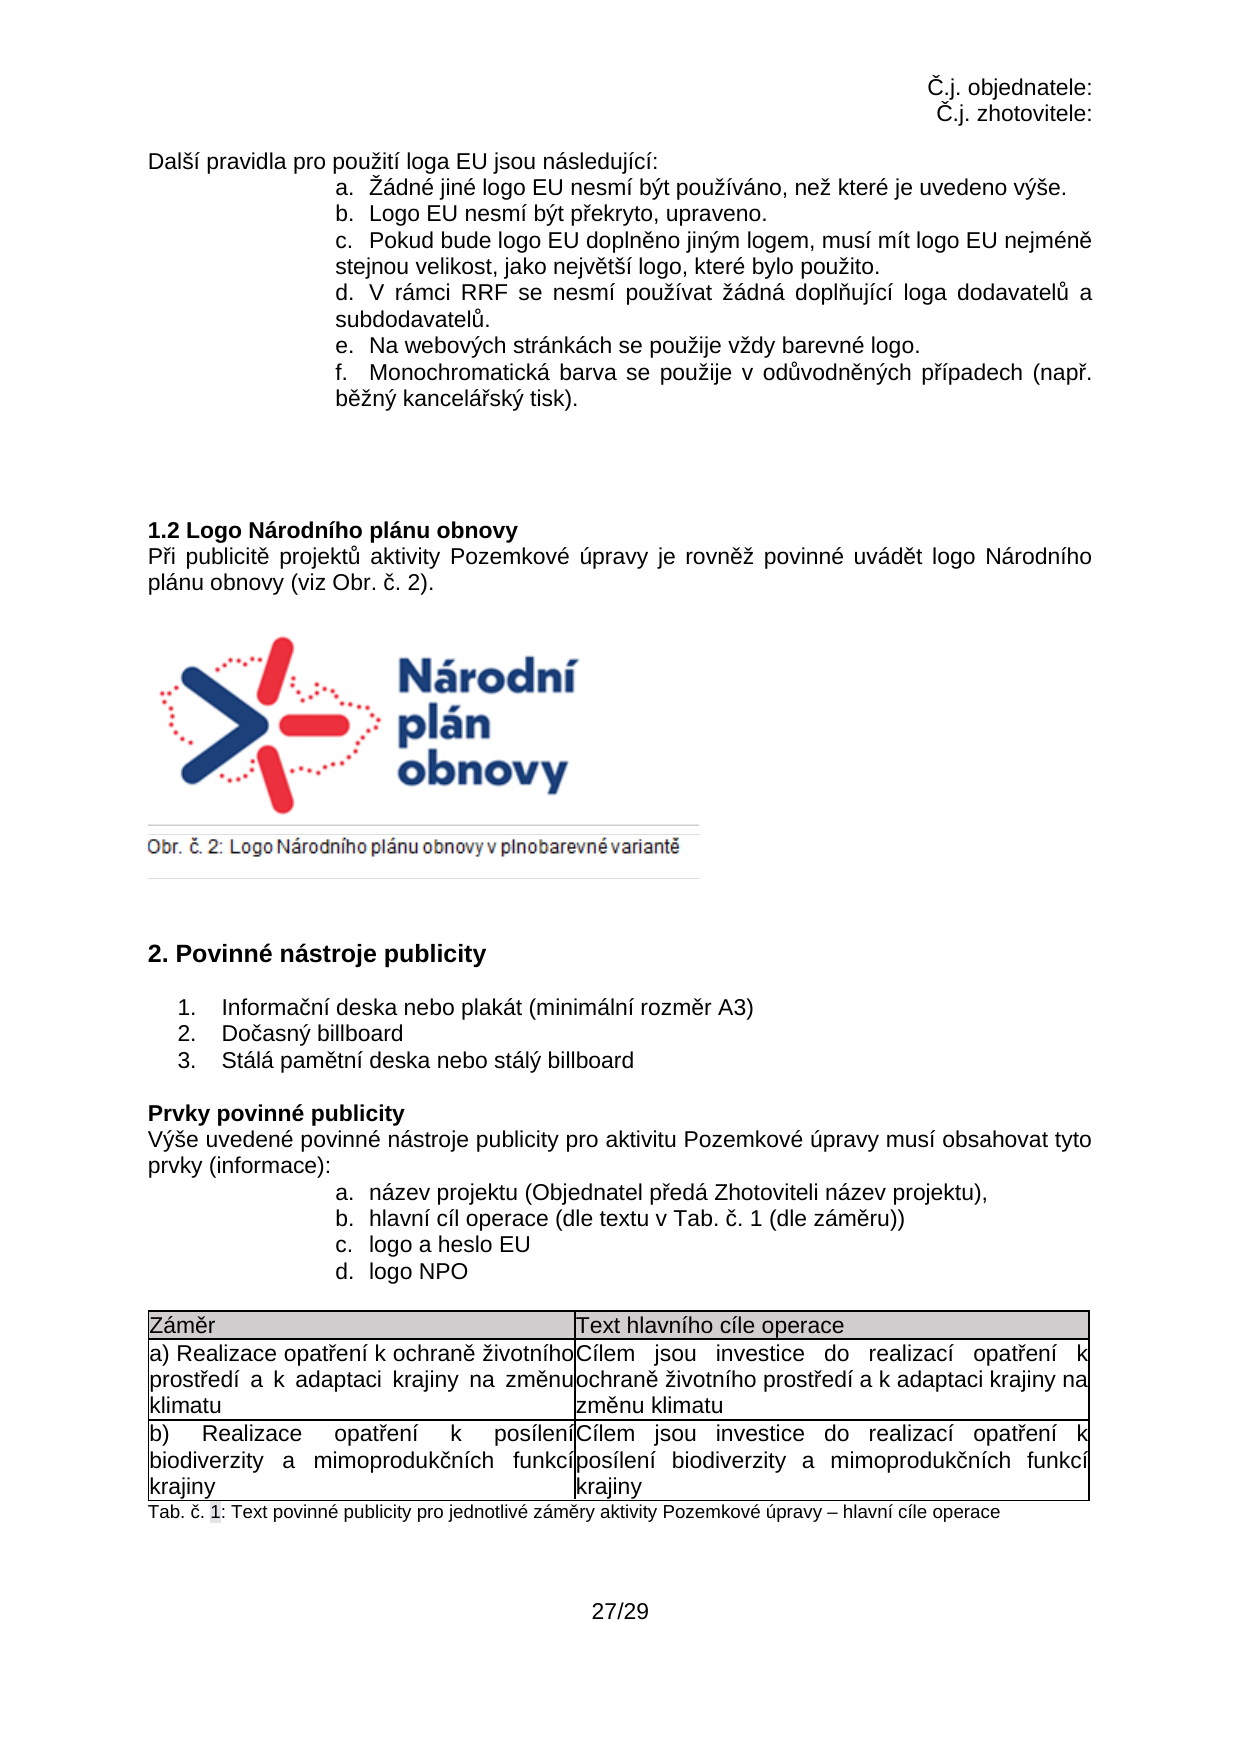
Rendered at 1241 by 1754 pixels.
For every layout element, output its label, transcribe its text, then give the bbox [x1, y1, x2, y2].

list Na webových stránkách se použije vždy barevné logo. [335, 332, 1093, 358]
text Výše uvedené povinné nástroje publicity pro aktivitu Pozemkové úpravy musí obsahovat tyto prvky (informace): [148, 1126, 1093, 1178]
table_header Záměr [149, 1312, 574, 1338]
text Při publicitě projektů aktivity Pozemkové úpravy je rovněž povinné uvádět logo Národního plánu obnovy (viz Obr. č. 2). [148, 543, 1093, 596]
list Žádné jiné logo EU nesmí být používáno, než které je uvedeno výše. [335, 174, 1093, 200]
list Informační deska nebo plakát (minimální rozměr A3) [177, 994, 1093, 1020]
list název projektu (Objednatel předá Zhotoviteli název projektu), [335, 1178, 1093, 1205]
list Pokud bude logo EU doplněno jiným logem, musí mít logo EU nejméně stejnou velikost, jako největší logo, které bylo použito. [335, 227, 1093, 279]
list Logo EU nesmí být překryto, upraveno. [335, 200, 1093, 227]
list V rámci RRF se nesmí používat žádná doplňující loga dodavatelů a subdodavatelů. [335, 279, 1093, 332]
table_cell Cílem jsou investice do realizací opatření k posílení biodiverzity a mimoprodukčních funkcí krajiny [576, 1421, 1088, 1499]
list Dočasný billboard [177, 1020, 1093, 1047]
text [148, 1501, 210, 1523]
picture [147, 622, 704, 882]
text Prvky povinné publicity [148, 1099, 1093, 1126]
text Další pravidla pro použití loga EU jsou následující: [148, 148, 1093, 174]
text 2. Povinné nástroje publicity [148, 939, 1093, 968]
text Tab. č. 1: Text povinné publicity pro jednotlivé záměry aktivity Pozemkové úpravy – hlavní cíle operace [221, 1501, 1093, 1523]
list hlavní cíl operace (dle textu v Tab. č. 1 (dle záměru)) [335, 1205, 1093, 1231]
table_cell b) Realizace opatření k posílení biodiverzity a mimoprodukčních funkcí krajiny [149, 1421, 574, 1499]
table_cell Cílem jsou investice do realizací opatření k ochraně životního prostředí a k adaptaci krajiny na změnu klimatu [576, 1340, 1088, 1419]
list Monochromatická barva se použije v odůvodněných případech (např. běžný kancelářský tisk). [335, 358, 1093, 411]
list Stálá pamětní deska nebo stálý billboard [177, 1047, 1093, 1073]
table_cell a) Realizace opatření k ochraně životního prostředí a k adaptaci krajiny na změnu klimatu [149, 1340, 574, 1419]
table_header Text hlavního cíle operace [576, 1312, 1088, 1338]
list logo a heslo EU [335, 1231, 1093, 1258]
list logo NPO [335, 1258, 1093, 1284]
text 1.2 Logo Národního plánu obnovy [148, 517, 1093, 543]
